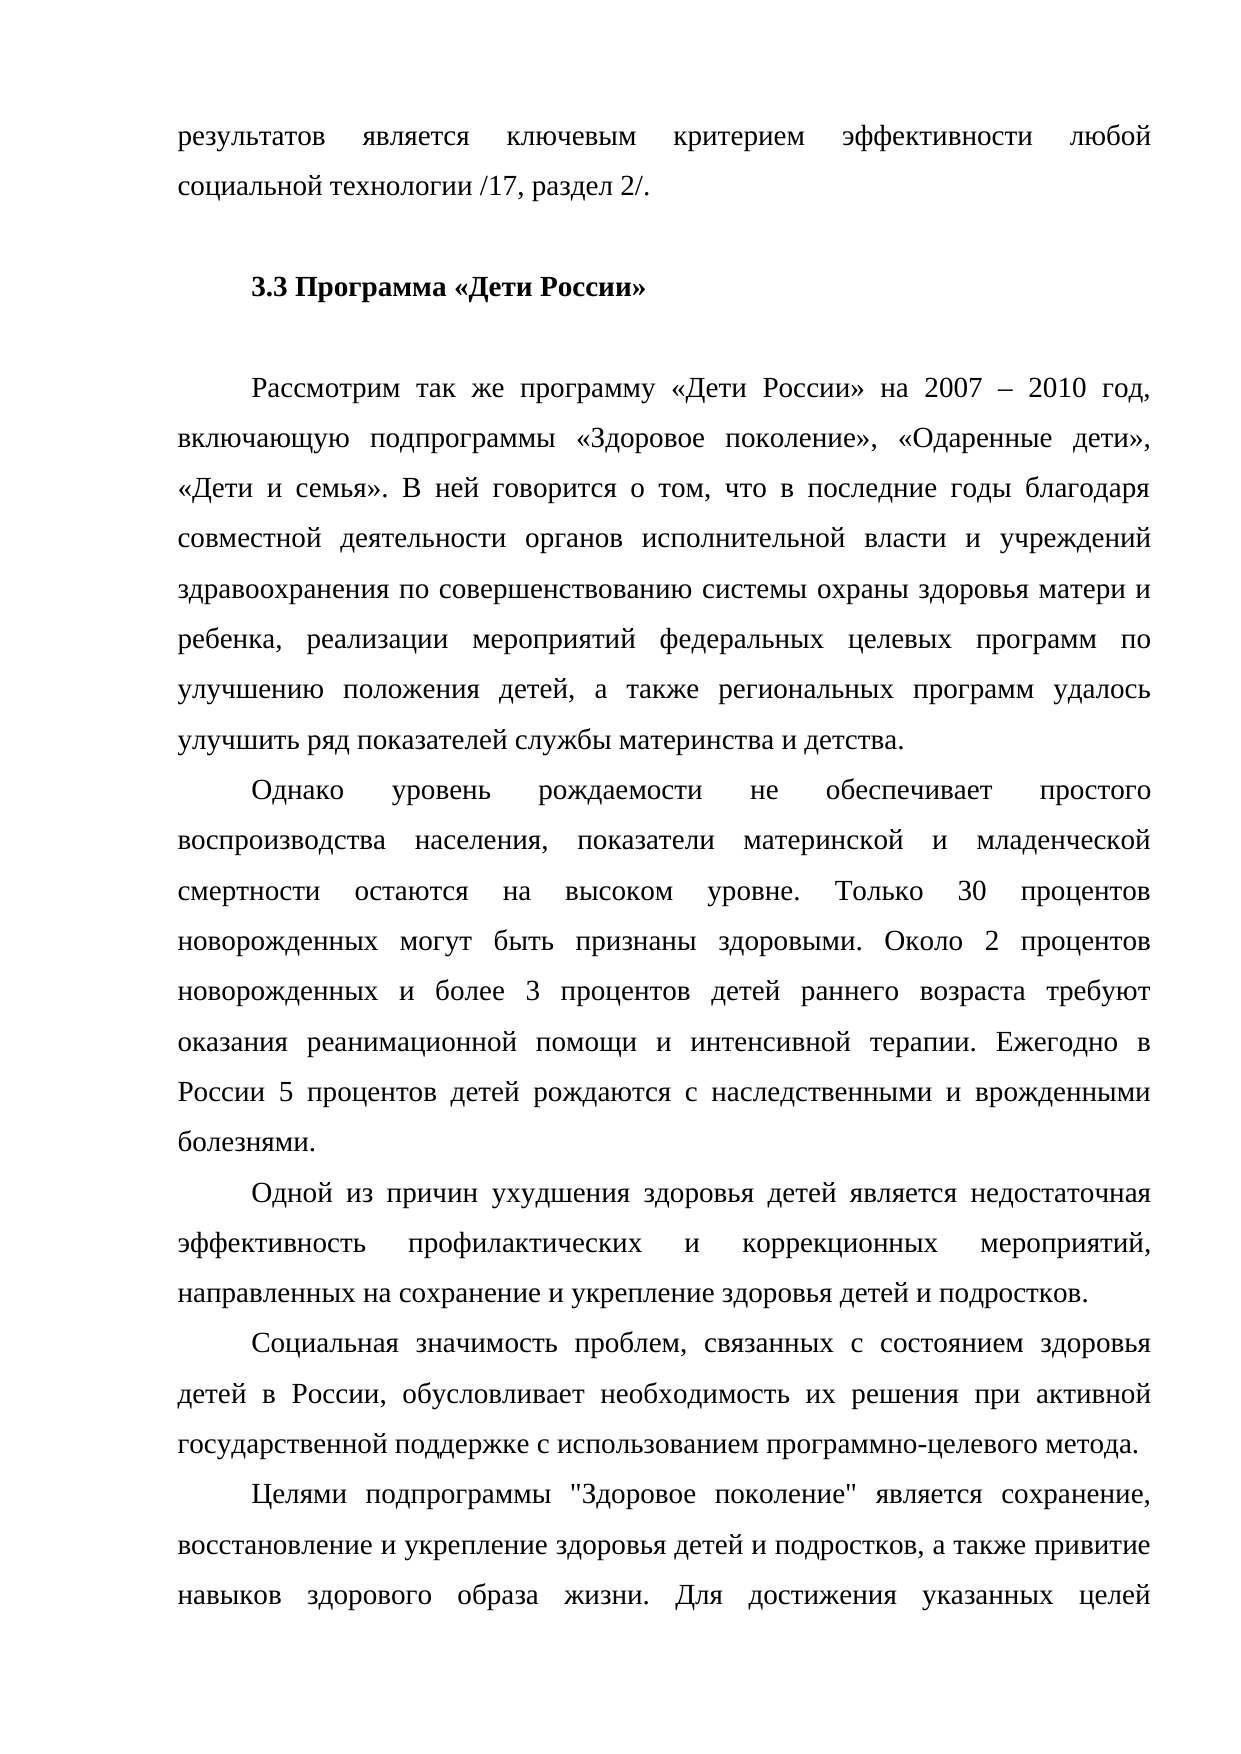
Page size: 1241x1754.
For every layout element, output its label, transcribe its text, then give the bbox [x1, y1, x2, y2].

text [177, 1477, 1152, 1611]
text Одной из причин ухудшения здоровья детей является недостаточная эффективность профилактических и коррекционных мероприятий, направленных на сохранение и укрепление здоровья детей и подростков. [177, 1175, 1152, 1309]
text Рассмотрим так же программу «Дети России» на 2007 – 2010 год, включающую подпрограммы «Здоровое поколение», «Одаренные дети», «Дети и семья». В ней говорится о том, что в последние годы благодаря совместной деятельности органов исполнительной власти и учреждений здравоохранения по совершенствованию системы охраны здоровья матери и ребенка, реализации мероприятий федеральных целевых программ по улучшению положения детей, а также региональных программ удалось улучшить ряд показателей службы материнства и детства. [177, 370, 1152, 755]
text Социальная значимость проблем, связанных с состоянием здоровья детей в России, обусловливает необходимость их решения при активной государственной поддержке с использованием программно-целевого метода. [177, 1326, 1152, 1460]
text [177, 118, 1152, 202]
text 3.3 Программа «Дети России» [177, 269, 1152, 303]
text Однако уровень рождаемости не обеспечивает простого воспроизводства населения, показатели материнской и младенческой смертности остаются на высоком уровне. Только 30 процентов новорожденных могут быть признаны здоровыми. Около 2 процентов новорожденных и более 3 процентов детей раннего возраста требуют оказания реанимационной помощи и интенсивной терапии. Ежегодно в России 5 процентов детей рождаются с наследственными и врожденными болезнями. [177, 772, 1152, 1158]
